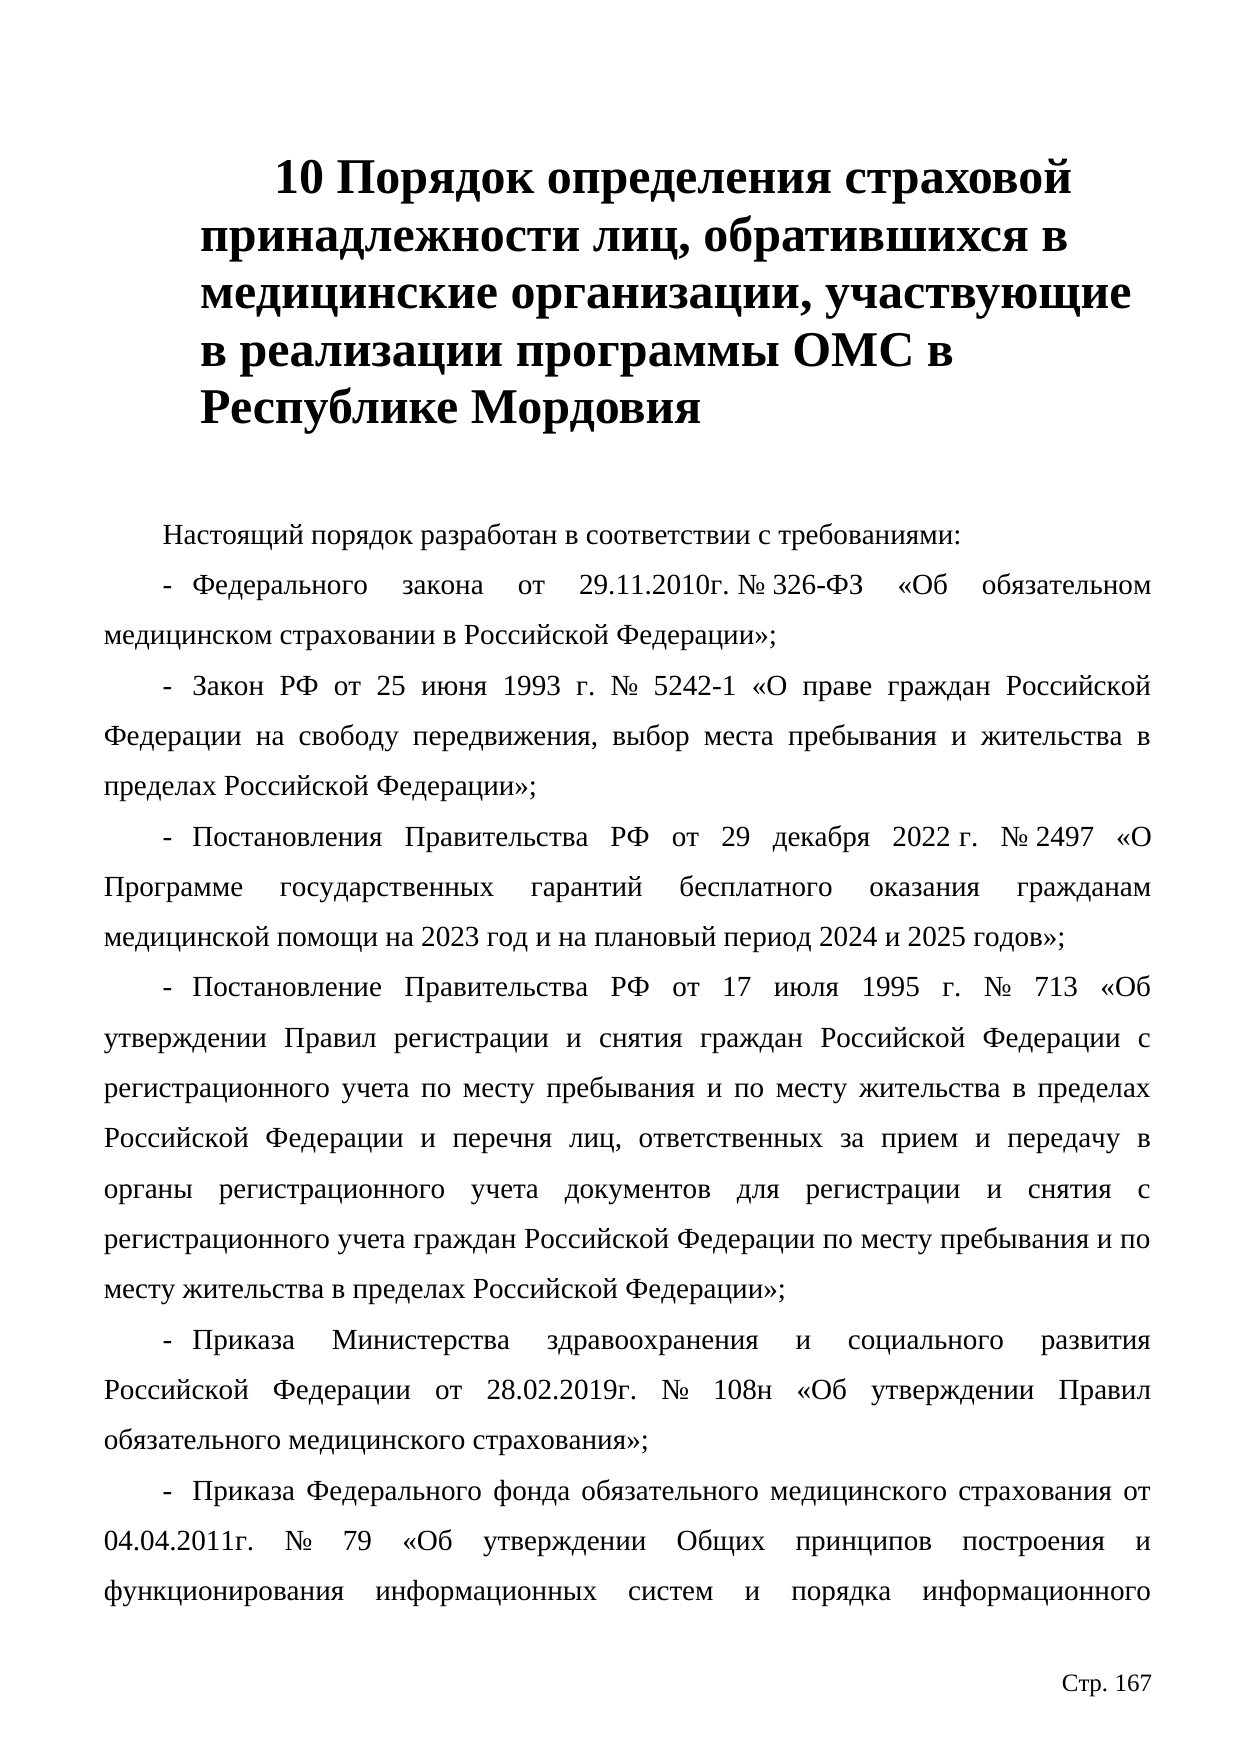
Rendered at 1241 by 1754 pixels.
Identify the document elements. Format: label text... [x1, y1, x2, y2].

list Постановления Правительства РФ от 29 декабря 2022 г. № 2497 «О Программе государственных гарантий бесплатного оказания гражданам медицинской помощи на 2023 год и на плановый период 2024 и 2025 годов»; [103, 819, 1152, 953]
list Приказа Министерства здравоохранения и социального развития Российской Федерации от 28.02.2019г. № 108н «Об утверждении Правил обязательного медицинского страхования»; [103, 1322, 1152, 1456]
list Федерального закона от 29.11.2010г. № 326-ФЗ «Об обязательном медицинском страховании в Российской Федерации»; [103, 567, 1152, 651]
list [103, 1473, 1152, 1607]
subtitle Порядок определения страховой принадлежности лиц, обратившихся в медицинские организации, участвующие в реализации программы ОМС в Республике Мордовия [200, 147, 1152, 435]
list Закон РФ от 25 июня 1993 г. № 5242-1 «О праве граждан Российской Федерации на свободу передвижения, выбор места пребывания и жительства в пределах Российской Федерации»; [103, 668, 1152, 802]
text Настоящий порядок разработан в соответствии с требованиями: [103, 517, 1152, 550]
list Постановление Правительства РФ от 17 июля 1995 г. № 713 «Об утверждении Правил регистрации и снятия граждан Российской Федерации с регистрационного учета по месту пребывания и по месту жительства в пределах Российской Федерации и перечня лиц, ответственных за прием и передачу в органы регистрационного учета документов для регистрации и снятия с регистрационного учета граждан Российской Федерации по месту пребывания и по месту жительства в пределах Российской Федерации»; [103, 969, 1152, 1305]
